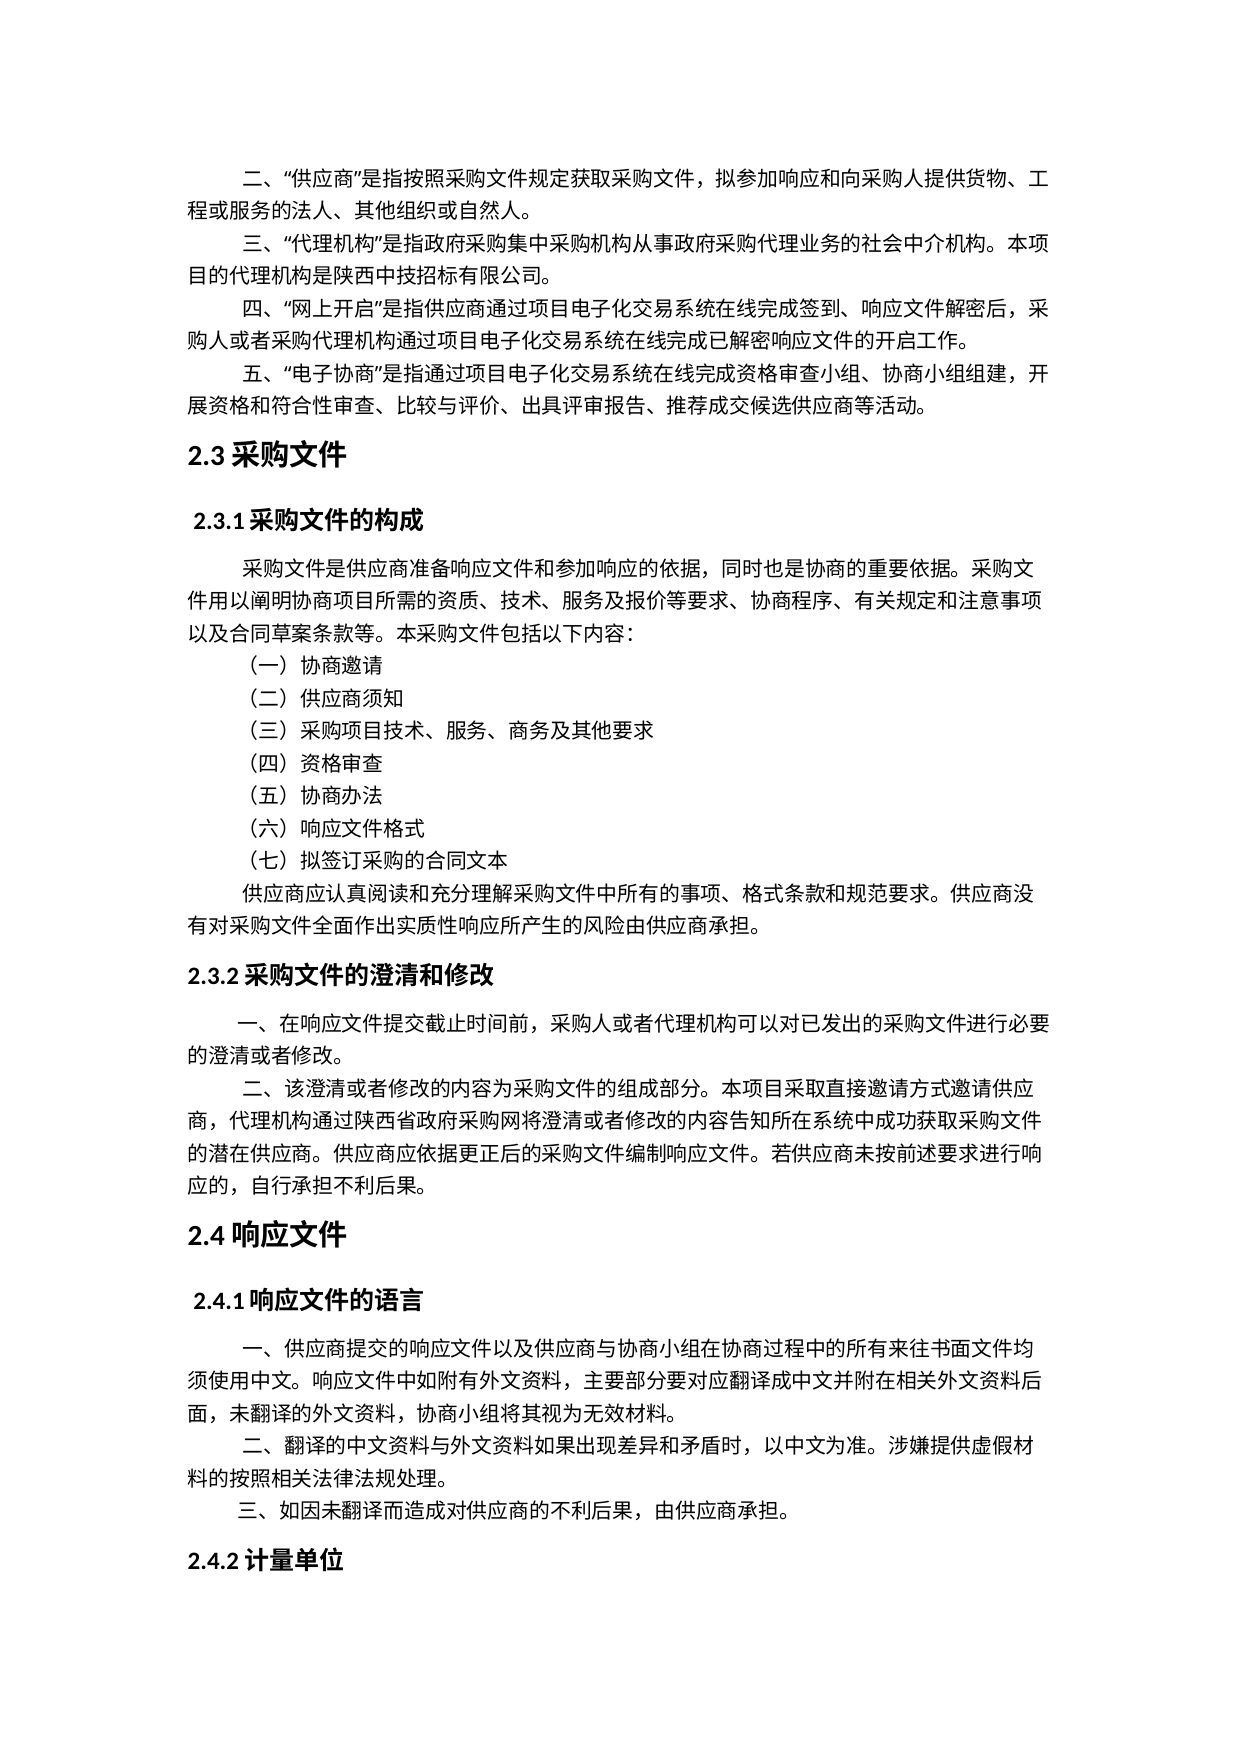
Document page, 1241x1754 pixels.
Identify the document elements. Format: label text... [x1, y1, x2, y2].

text （七）拟签订采购的合同文本 [187, 844, 1053, 877]
text 供应商应认真阅读和充分理解采购文件中所有的事项、格式条款和规范要求。供应商没有对采购文件全面作出实质性响应所产生的风险由供应商承担。 [187, 877, 1053, 942]
text （五）协商办法 [187, 779, 1053, 812]
text 三、“代理机构”是指政府采购集中采购机构从事政府采购代理业务的社会中介机构。本项目的代理机构是陕西中技招标有限公司。 [187, 227, 1053, 292]
text （四）资格审查 [187, 747, 1053, 779]
text （三）采购项目技术、服务、商务及其他要求 [187, 714, 1053, 747]
text （二）供应商须知 [187, 682, 1053, 714]
text 2.4响应文件 [187, 1202, 1053, 1267]
text 采购文件是供应商准备响应文件和参加响应的依据，同时也是协商的重要依据。采购文件用以阐明协商项目所需的资质、技术、服务及报价等要求、协商程序、有关规定和注意事项以及合同草案条款等。本采购文件包括以下内容： [187, 552, 1053, 649]
text 三、如因未翻译而造成对供应商的不利后果，由供应商承担。 [187, 1494, 1053, 1527]
text 五、“电子协商”是指通过项目电子化交易系统在线完成资格审查小组、协商小组组建，开展资格和符合性审查、比较与评价、出具评审报告、推荐成交候选供应商等活动。 [187, 357, 1053, 422]
text 二、该澄清或者修改的内容为采购文件的组成部分。本项目采取直接邀请方式邀请供应商，代理机构通过陕西省政府采购网将澄清或者修改的内容告知所在系统中成功获取采购文件的潜在供应商。供应商应依据更正后的采购文件编制响应文件。若供应商未按前述要求进行响应的，自行承担不利后果。 [187, 1072, 1053, 1202]
text 2.3.2采购文件的澄清和修改 [187, 942, 1053, 1007]
text 2.3.1采购文件的构成 [187, 487, 1053, 552]
text 2.4.2计量单位 [187, 1527, 1053, 1592]
text （一）协商邀请 [187, 649, 1053, 682]
text 四、“网上开启”是指供应商通过项目电子化交易系统在线完成签到、响应文件解密后，采购人或者采购代理机构通过项目电子化交易系统在线完成已解密响应文件的开启工作。 [187, 292, 1053, 357]
text 2.4.1响应文件的语言 [187, 1267, 1053, 1332]
text 二、“供应商”是指按照采购文件规定获取采购文件，拟参加响应和向采购人提供货物、工程或服务的法人、其他组织或自然人。 [187, 162, 1053, 227]
text 二、翻译的中文资料与外文资料如果出现差异和矛盾时，以中文为准。涉嫌提供虚假材料的按照相关法律法规处理。 [187, 1429, 1053, 1494]
text 一、供应商提交的响应文件以及供应商与协商小组在协商过程中的所有来往书面文件均须使用中文。响应文件中如附有外文资料，主要部分要对应翻译成中文并附在相关外文资料后面，未翻译的外文资料，协商小组将其视为无效材料。 [187, 1332, 1053, 1429]
text 一、在响应文件提交截止时间前，采购人或者代理机构可以对已发出的采购文件进行必要的澄清或者修改。 [187, 1007, 1053, 1072]
text 2.3采购文件 [187, 422, 1053, 487]
text （六）响应文件格式 [187, 812, 1053, 844]
